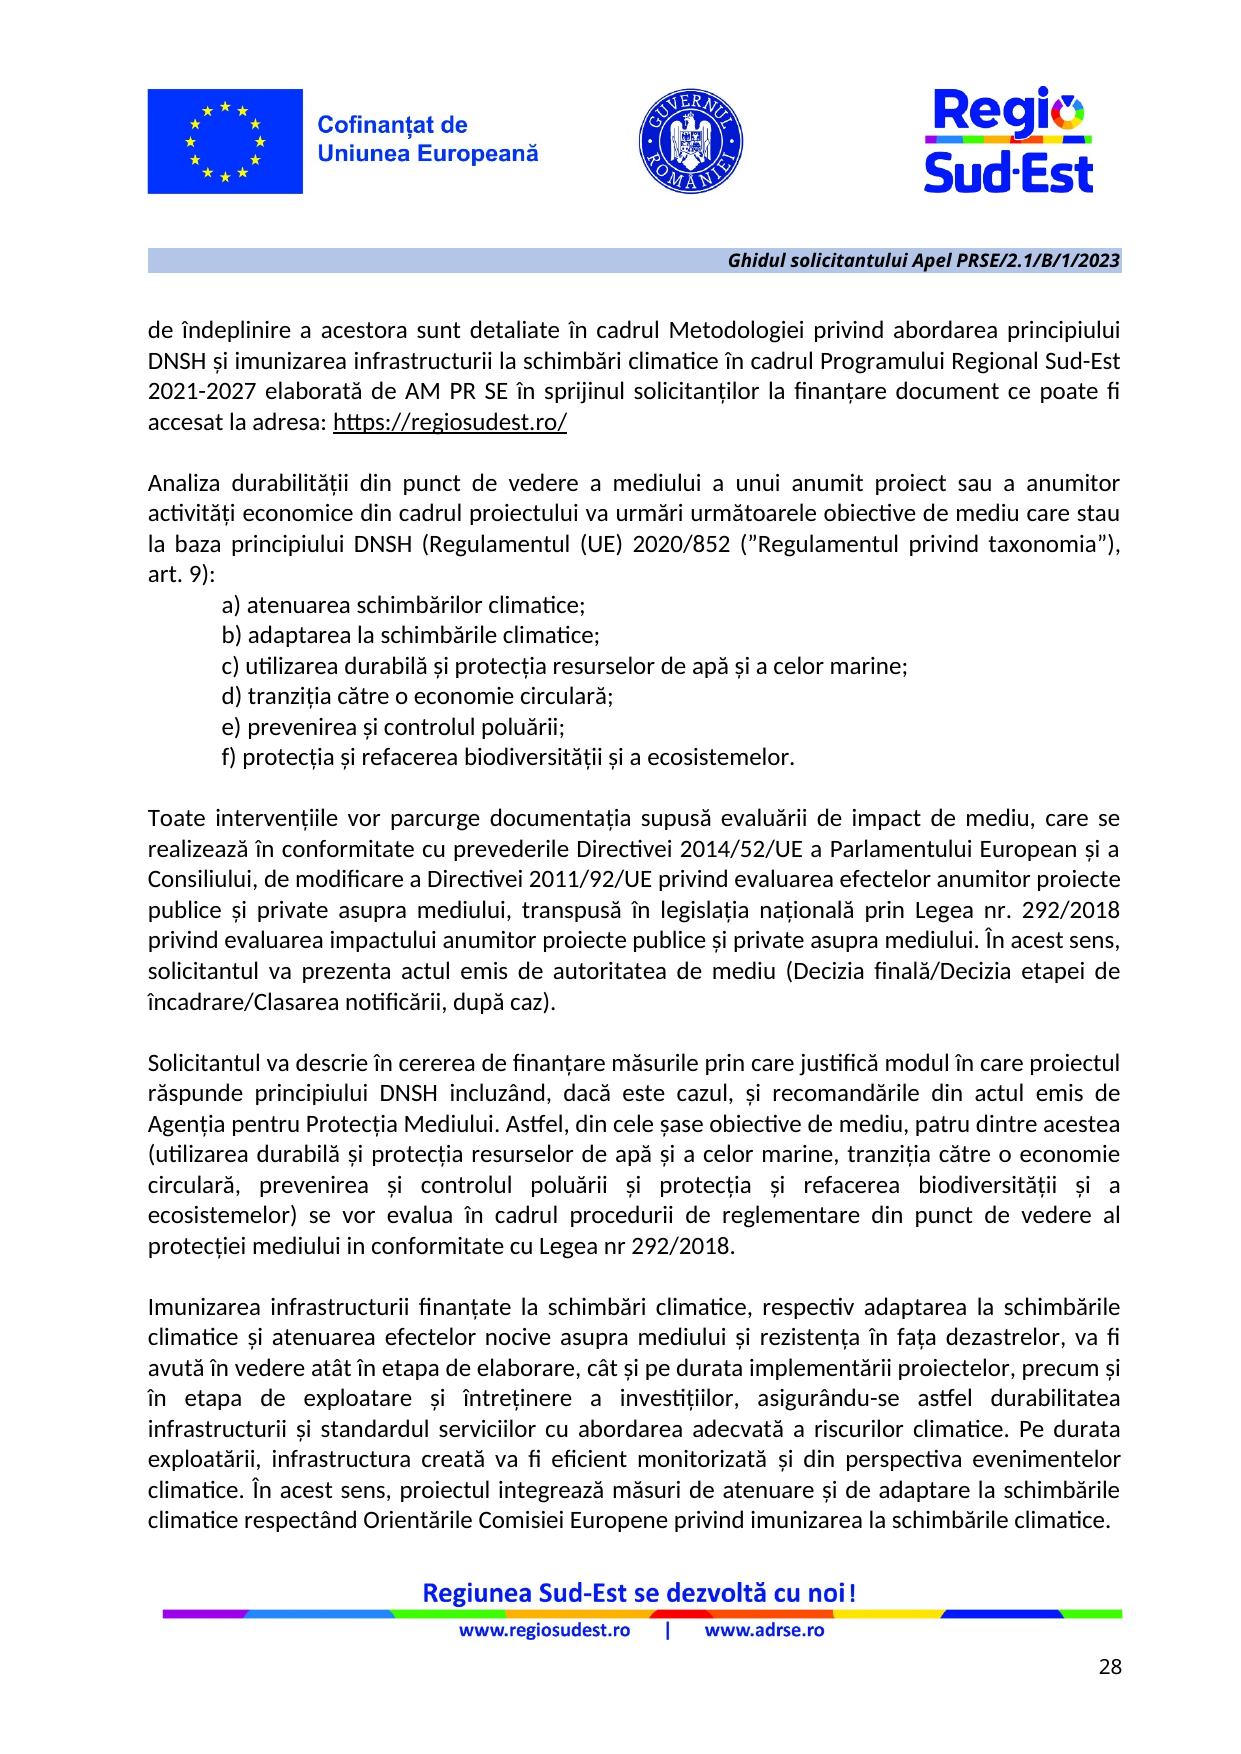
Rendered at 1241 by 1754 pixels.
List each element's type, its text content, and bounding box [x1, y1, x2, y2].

picture [162, 1582, 1123, 1640]
text Analiza durabilității din punct de vedere a mediului a unui anumit proiect sau a anumitor activități economice din cadrul proiectului va urmări următoarele obiective de mediu care stau la baza principiului DNSH (Regulamentul (UE) 2020/852 (”Regulamentul privind taxonomia”), art. 9): [148, 467, 1122, 589]
text d) tranziția către o economie circulară; [148, 681, 1122, 711]
text c) utilizarea durabilă și protecția resurselor de apă și a celor marine; [148, 650, 1122, 681]
text Solicitantul va descrie în cererea de finanțare măsurile prin care justifică modul în care proiectul răspunde principiului DNSH incluzând, dacă este cazul, și recomandările din actul emis de Agenția pentru Protecția Mediului. Astfel, din cele șase obiective de mediu, patru dintre acestea (utilizarea durabilă și protecția resurselor de apă și a celor marine, tranziția către o economie circulară, prevenirea și controlul poluării și protecția și refacerea biodiversității și a ecosistemelor) se vor evalua în cadrul procedurii de reglementare din punct de vedere al protecției mediului in conformitate cu Legea nr 292/2018. [148, 1047, 1122, 1260]
text f) protecția și refacerea biodiversității și a ecosistemelor. [148, 742, 1122, 772]
text b) adaptarea la schimbările climatice; [148, 619, 1122, 650]
text Imunizarea infrastructurii finanțate la schimbări climatice, respectiv adaptarea la schimbările climatice și atenuarea efectelor nocive asupra mediului și rezistența în fața dezastrelor, va fi avută în vedere atât în etapa de elaborare, cât și pe durata implementării proiectelor, precum și în etapa de exploatare și întreținere a investițiilor, asigurându-se astfel durabilitatea infrastructurii și standardul serviciilor cu abordarea adecvată a riscurilor climatice. Pe durata exploatării, infrastructura creată va fi eficient monitorizată şi din perspectiva evenimentelor climatice. În acest sens, proiectul integrează măsuri de atenuare și de adaptare la schimbările climatice respectând Orientările Comisiei Europene privind imunizarea la schimbările climatice. [148, 1291, 1122, 1535]
picture [147, 86, 1093, 195]
text e) prevenirea și controlul poluării; [148, 711, 1122, 742]
text a) atenuarea schimbărilor climatice; [148, 589, 1122, 619]
text Toate intervențiile vor parcurge documentația supusă evaluării de impact de mediu, care se realizează în conformitate cu prevederile Directivei 2014/52/UE a Parlamentului European și a Consiliului, de modificare a Directivei 2011/92/UE privind evaluarea efectelor anumitor proiecte publice și private asupra mediului, transpusă în legislația națională prin Legea nr. 292/2018 privind evaluarea impactului anumitor proiecte publice și private asupra mediului. În acest sens, solicitantul va prezenta actul emis de autoritatea de mediu (Decizia finală/Decizia etapei de încadrare/Clasarea notificării, după caz). [148, 803, 1122, 1016]
